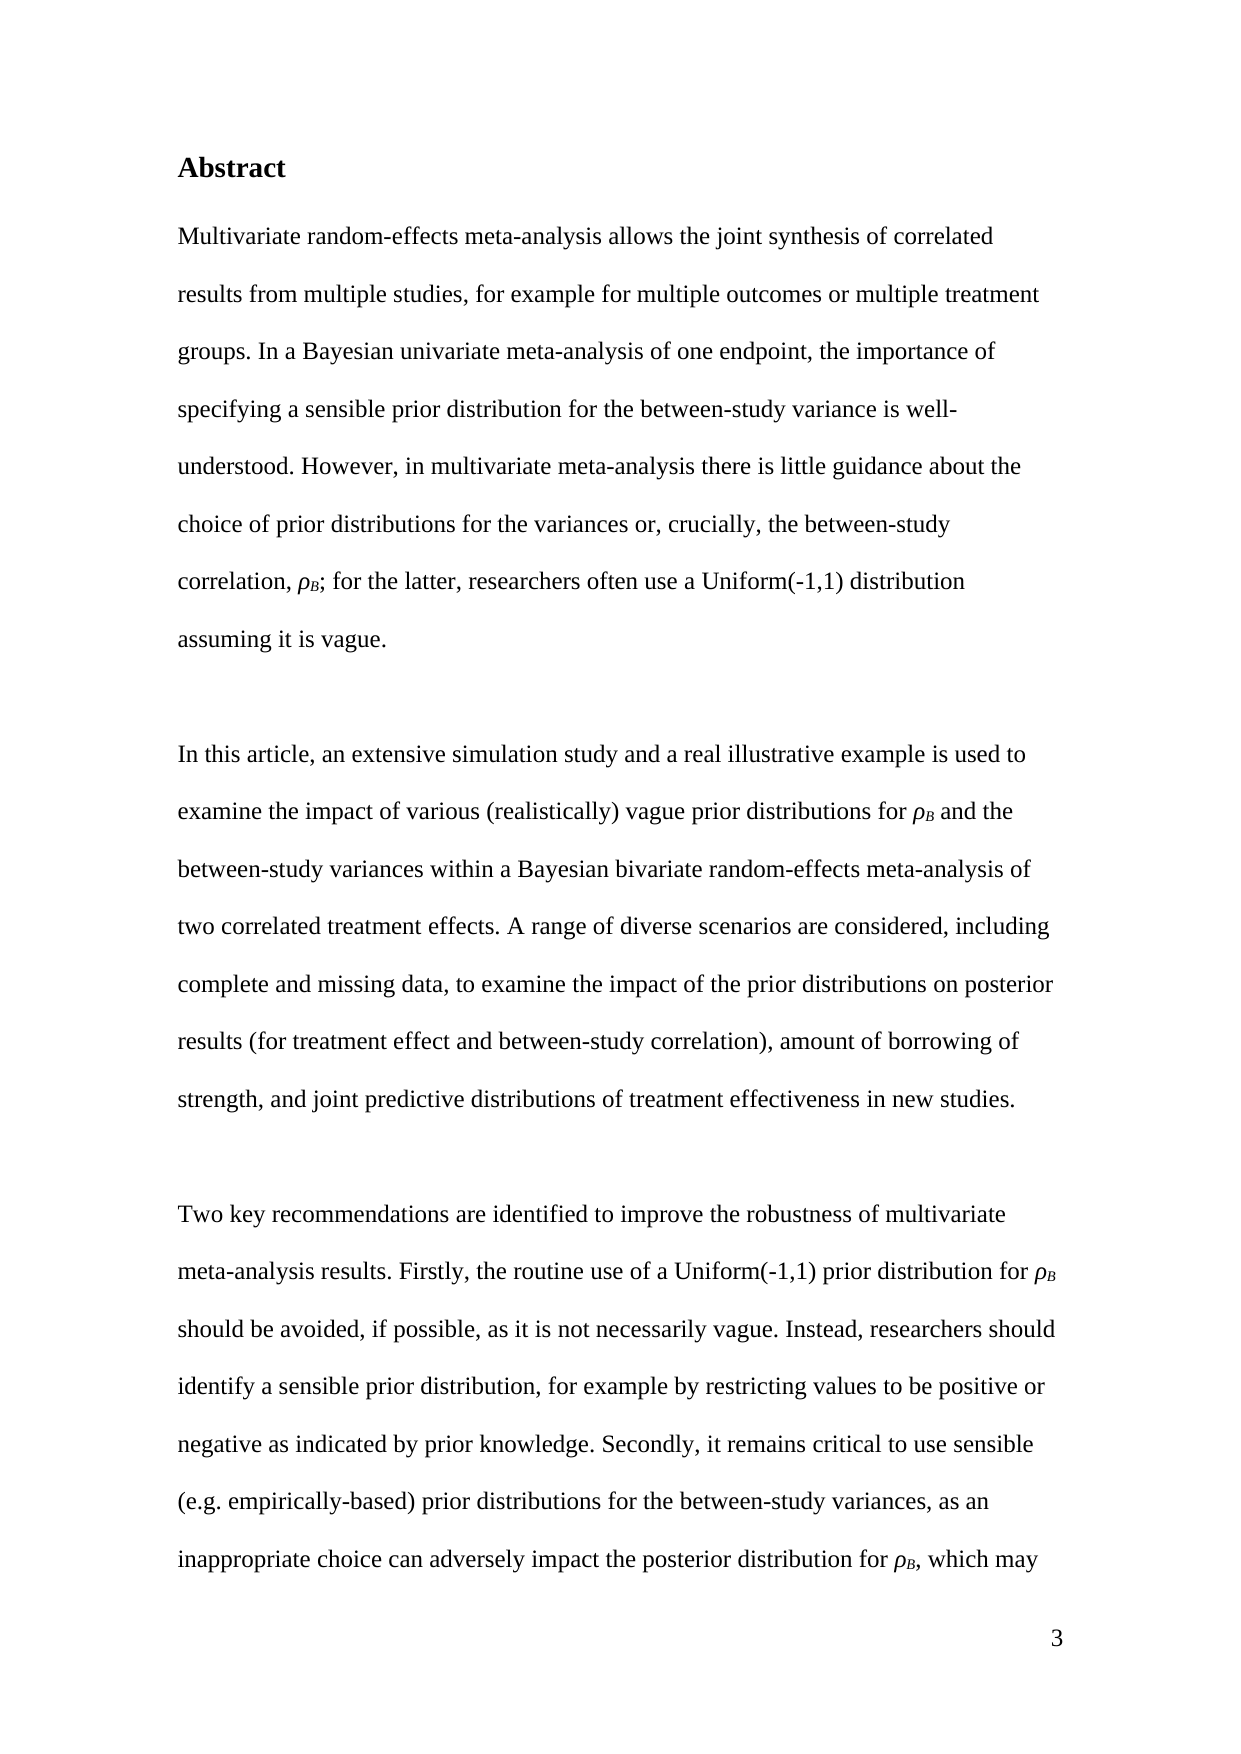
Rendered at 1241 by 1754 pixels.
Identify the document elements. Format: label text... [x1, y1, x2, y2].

text In this article, an extensive simulation study and a real illustrative example is used to examine the impact of various (realistically) vague prior distributions for ρB and the between-study variances within a Bayesian bivariate random-effects meta-analysis of two correlated treatment effects. A range of diverse scenarios are considered, including complete and missing data, to examine the impact of the prior distributions on posterior results (for treatment effect and between-study correlation), amount of borrowing of strength, and joint predictive distributions of treatment effectiveness in new studies. [177, 739, 1063, 1112]
text Abstract [177, 150, 1063, 183]
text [177, 1199, 1063, 1572]
text Multivariate random-effects meta-analysis allows the joint synthesis of correlated results from multiple studies, for example for multiple outcomes or multiple treatment groups. In a Bayesian univariate meta-analysis of one endpoint, the importance of specifying a sensible prior distribution for the between-study variance is well-understood. However, in multivariate meta-analysis there is little guidance about the choice of prior distributions for the variances or, crucially, the between-study correlation, ρB; for the latter, researchers often use a Uniform(-1,1) distribution assuming it is vague. [177, 221, 1063, 652]
